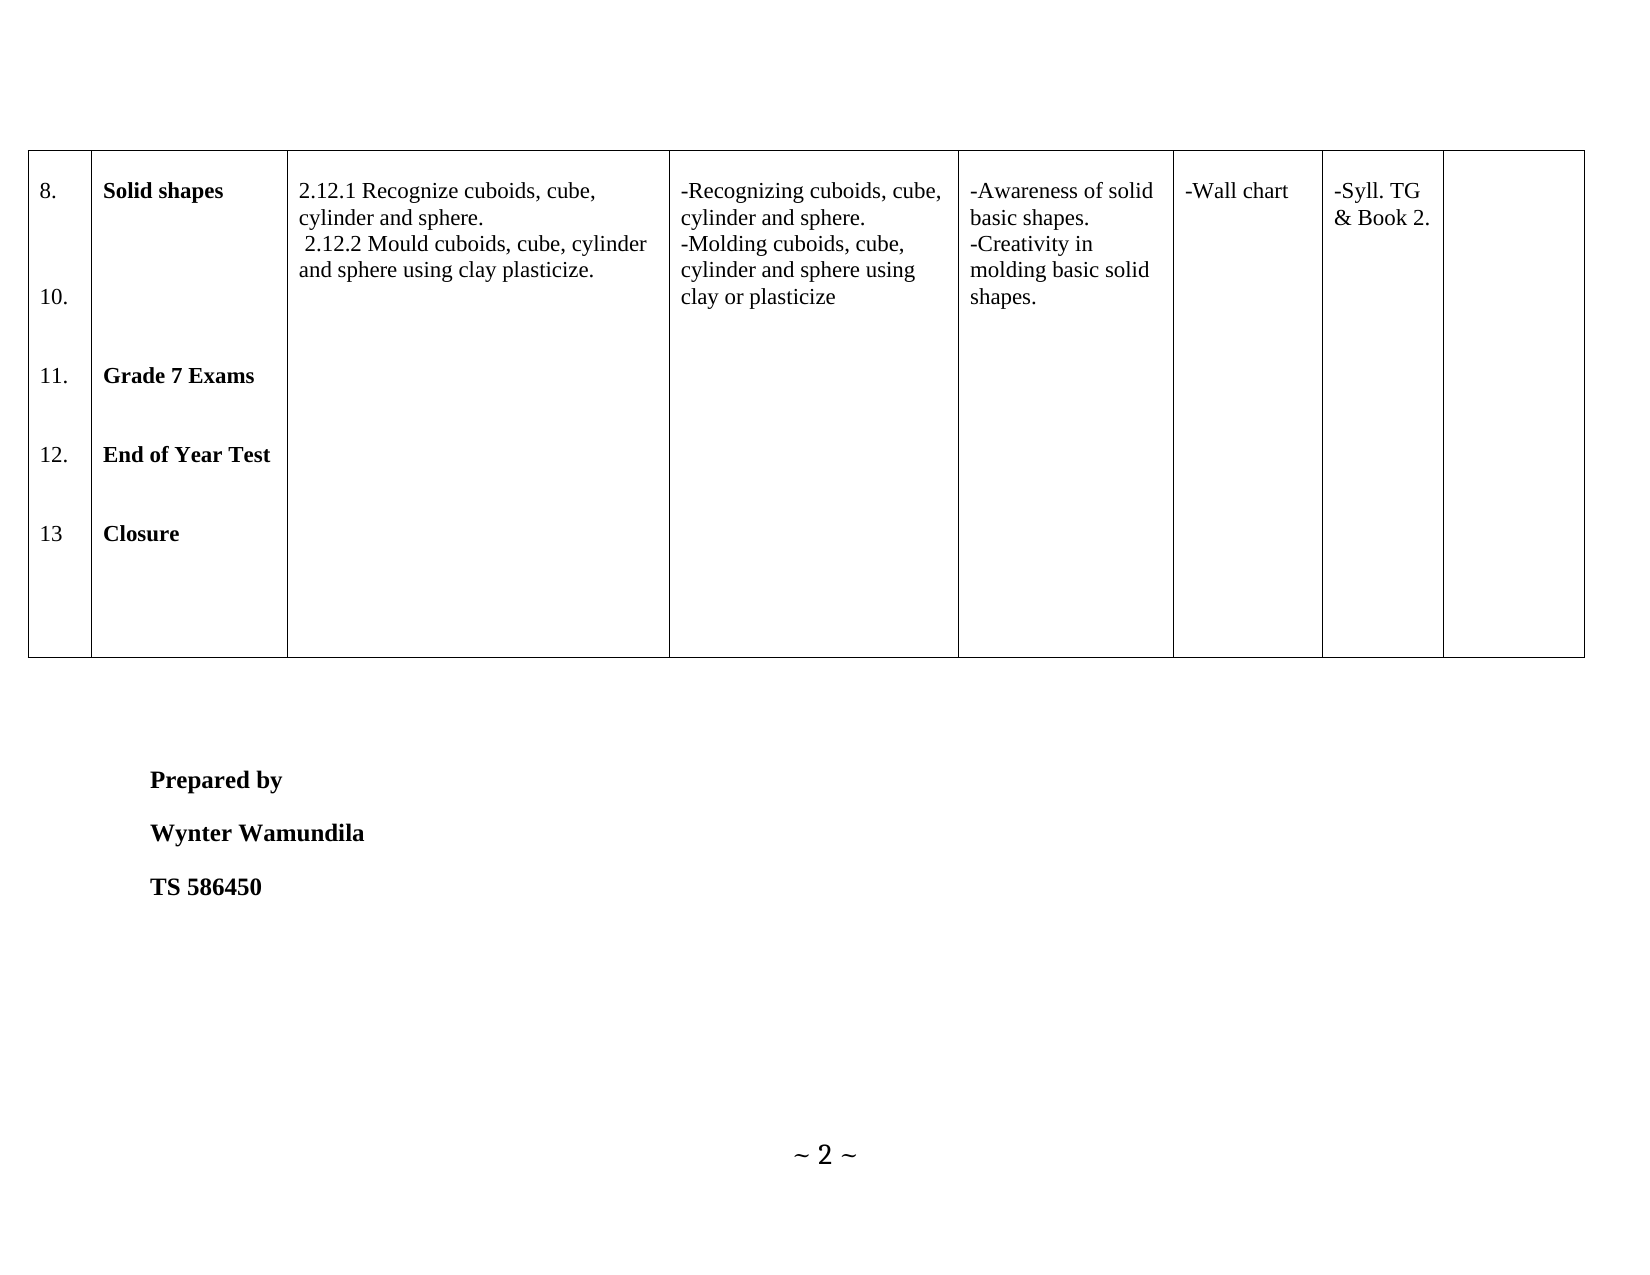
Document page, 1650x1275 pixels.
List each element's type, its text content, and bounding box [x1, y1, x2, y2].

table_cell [959, 151, 1173, 657]
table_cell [1174, 151, 1322, 657]
text Prepared by [150, 765, 1500, 793]
text Wynter Wamundila [150, 818, 1500, 847]
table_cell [29, 151, 91, 657]
table_cell [1444, 151, 1584, 657]
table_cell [670, 151, 958, 657]
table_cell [1323, 151, 1443, 657]
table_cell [92, 151, 287, 657]
text TS 586450 [150, 872, 1500, 901]
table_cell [288, 151, 669, 657]
